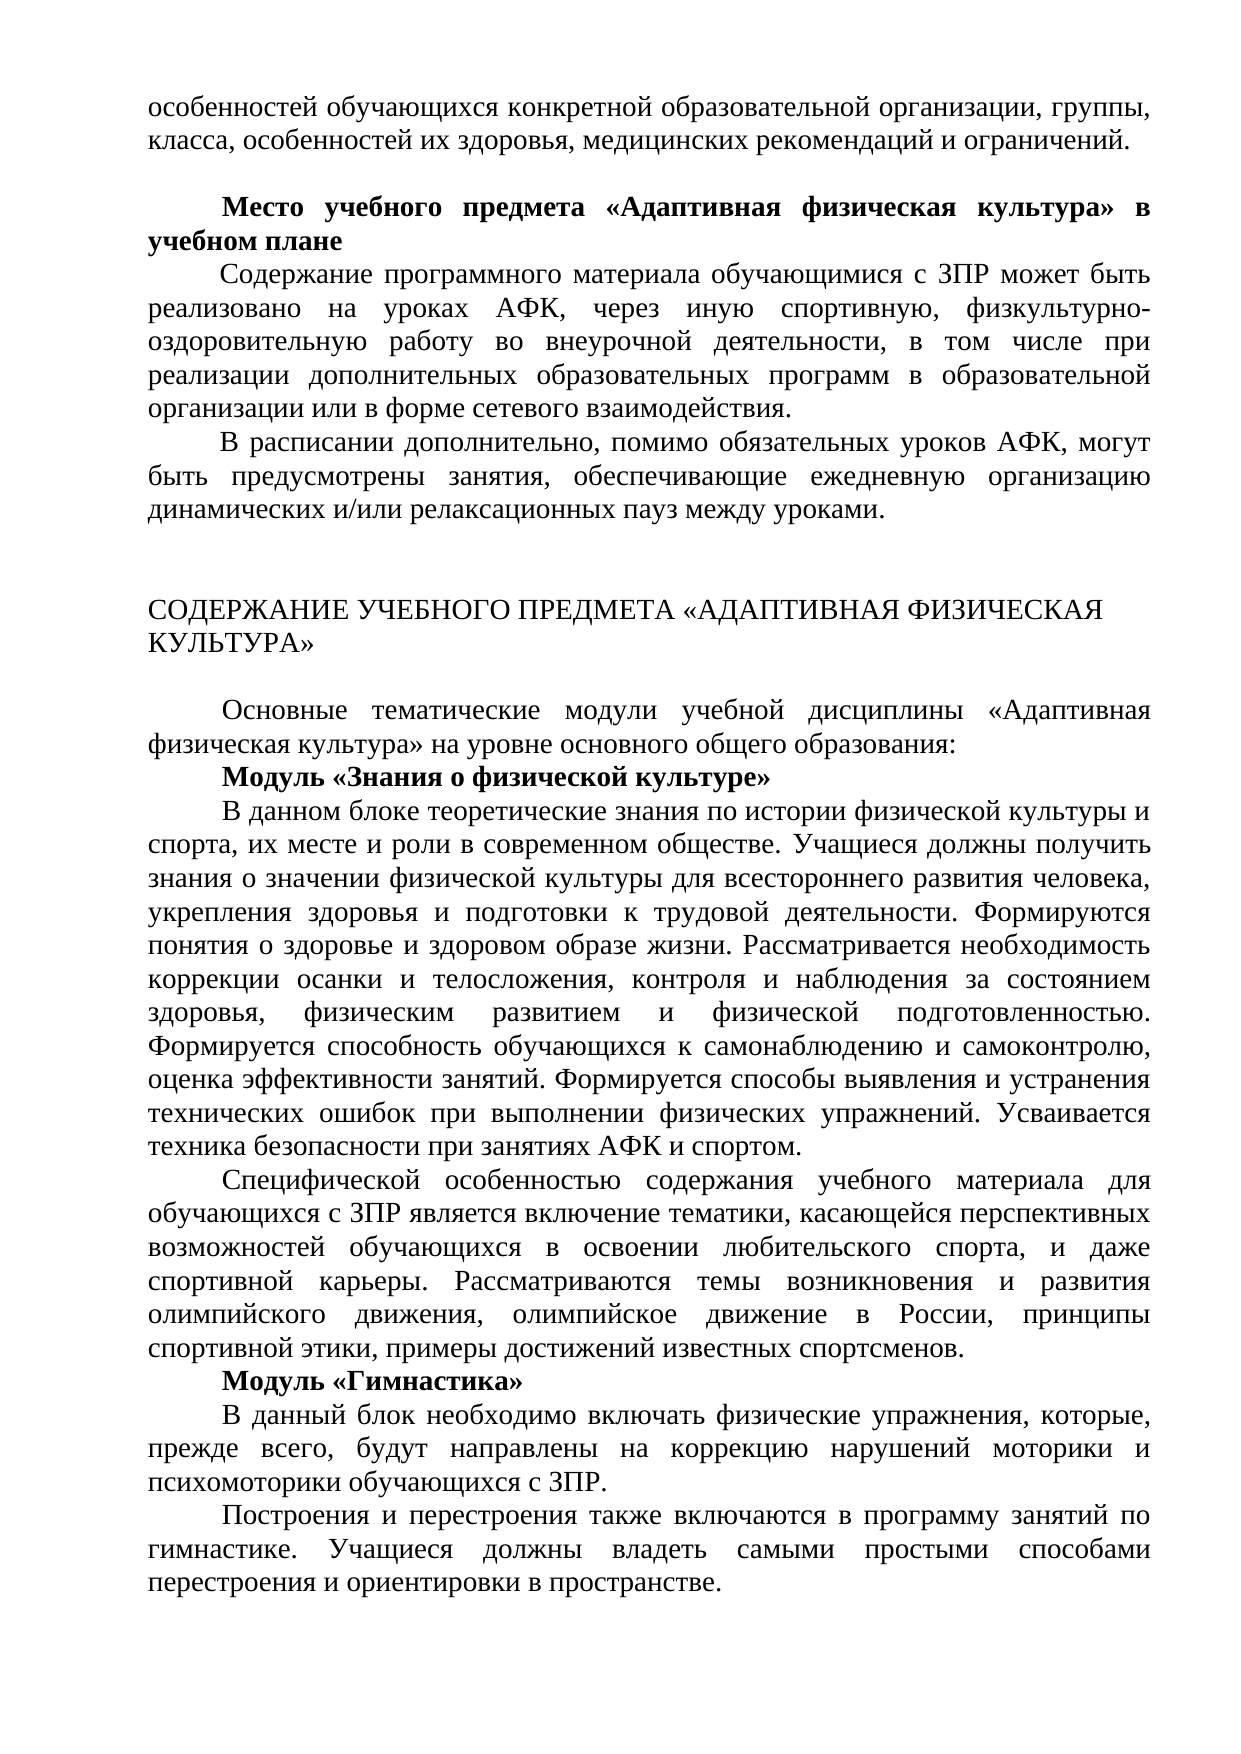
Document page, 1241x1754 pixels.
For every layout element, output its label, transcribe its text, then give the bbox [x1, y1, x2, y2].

text Модуль «Знания о физической культуре» [148, 759, 1152, 793]
text СОДЕРЖАНИЕ УЧЕБНОГО ПРЕДМЕТА «АДАПТИВНАЯ ФИЗИЧЕСКАЯ КУЛЬТУРА» [148, 592, 1152, 659]
text Модуль «Гимнастика» [148, 1363, 1152, 1397]
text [148, 89, 1152, 156]
text В данный блок необходимо включать физические упражнения, которые, прежде всего, будут направлены на коррекцию нарушений моторики и психомоторики обучающихся с ЗПР. [148, 1397, 1152, 1497]
text В данном блоке теоретические знания по истории физической культуры и спорта, их месте и роли в современном обществе. Учащиеся должны получить знания о значении физической культуры для всестороннего развития человека, укрепления здоровья и подготовки к трудовой деятельности. Формируются понятия о здоровье и здоровом образе жизни. Рассматривается необходимость коррекции осанки и телосложения, контроля и наблюдения за состоянием здоровья, физическим развитием и физической подготовленностью. Формируется способность обучающихся к самонаблюдению и самоконтролю, оценка эффективности занятий. Формируется способы выявления и устранения технических ошибок при выполнении физических упражнений. Усваивается техника безопасности при занятиях АФК и спортом. [148, 793, 1152, 1162]
text Специфической особенностью содержания учебного материала для обучающихся с ЗПР является включение тематики, касающейся перспективных возможностей обучающихся в освоении любительского спорта, и даже спортивной карьеры. Рассматриваются темы возникновения и развития олимпийского движения, олимпийское движение в России, принципы спортивной этики, примеры достижений известных спортсменов. [148, 1162, 1152, 1363]
text Построения и перестроения также включаются в программу занятий по гимнастике. Учащиеся должны владеть самыми простыми способами перестроения и ориентировки в пространстве. [148, 1497, 1152, 1598]
text Основные тематические модули учебной дисциплины «Адаптивная физическая культура» на уровне основного общего образования: [148, 692, 1152, 759]
text Место учебного предмета «Адаптивная физическая культура» в учебном плане [148, 189, 1152, 256]
text Содержание программного материала обучающимися с ЗПР может быть реализовано на уроках АФК, через иную спортивную, физкультурно-оздоровительную работу во внеурочной деятельности, в том числе при реализации дополнительных образовательных программ в образовательной организации или в форме сетевого взаимодействия. [148, 256, 1152, 424]
text В расписании дополнительно, помимо обязательных уроков АФК, могут быть предусмотрены занятия, обеспечивающие ежедневную организацию динамических и/или релаксационных пауз между уроками. [148, 424, 1152, 525]
